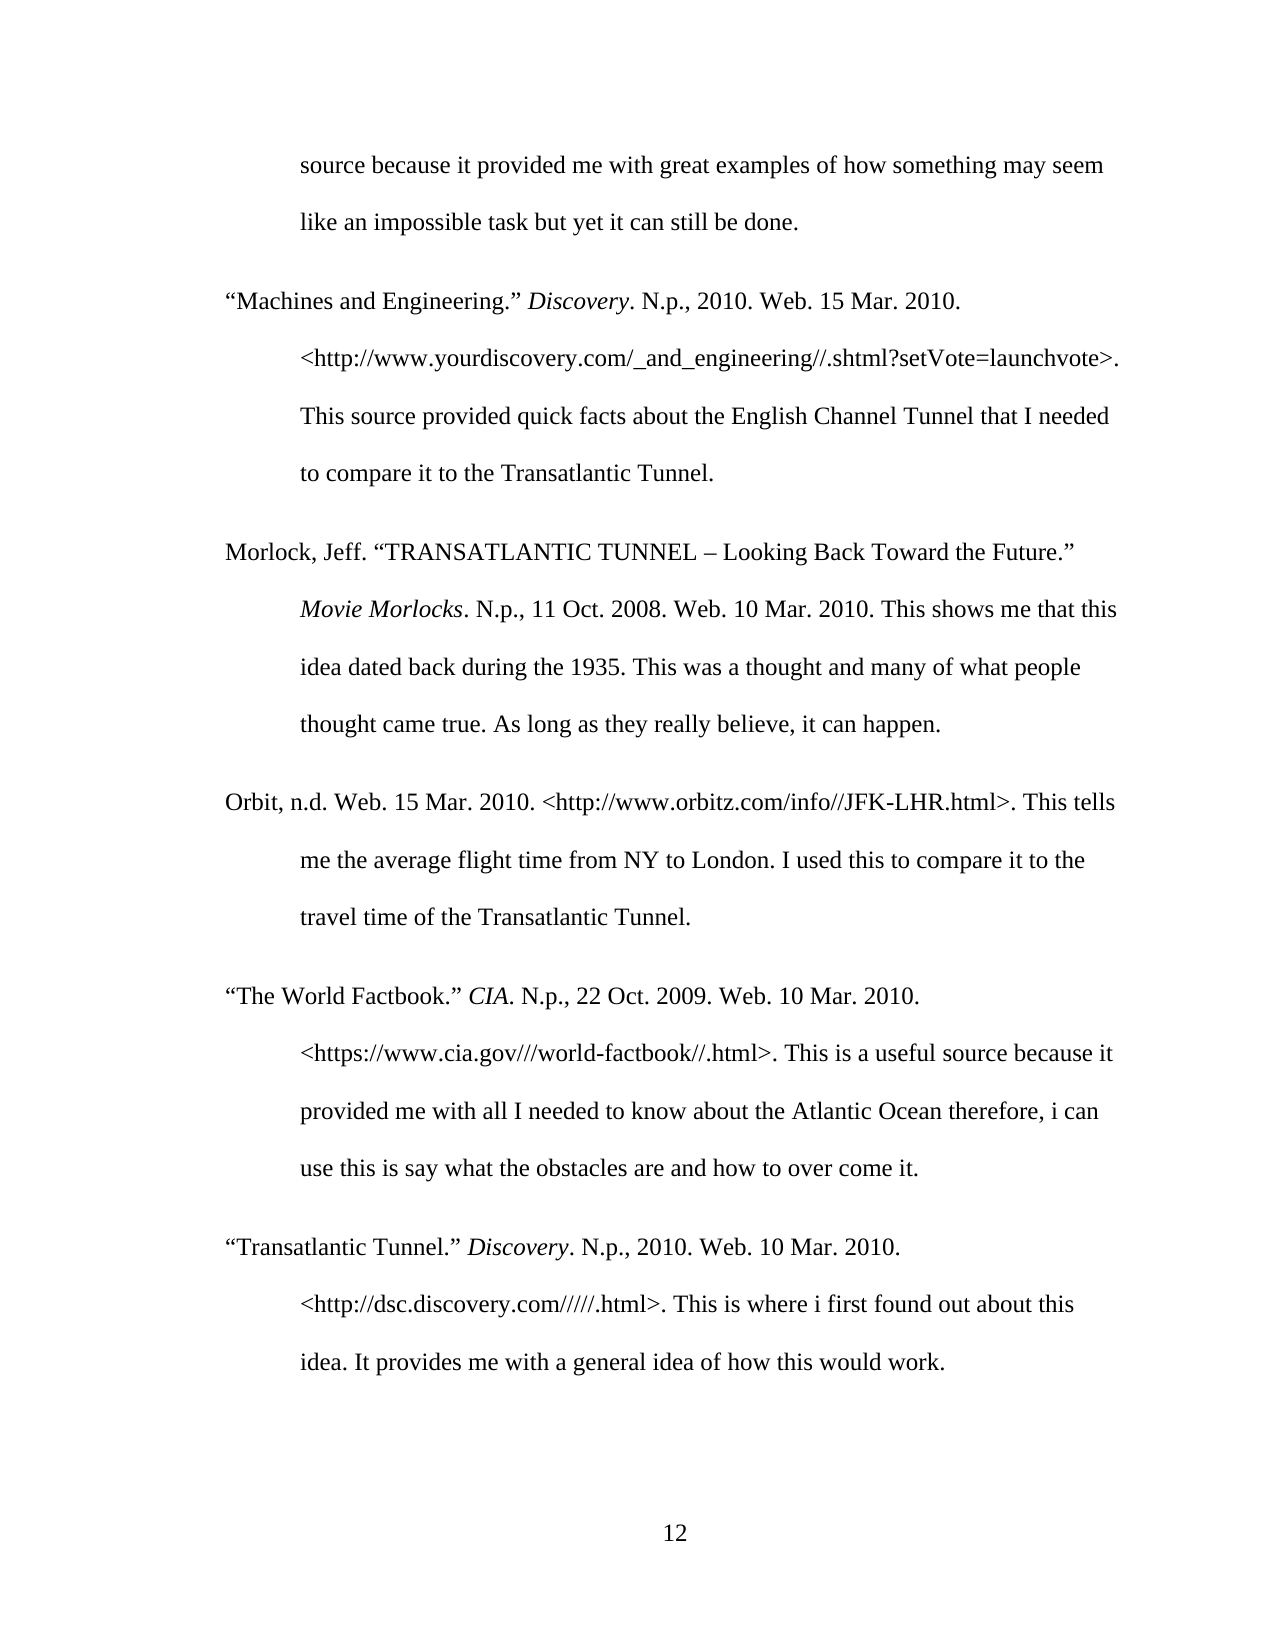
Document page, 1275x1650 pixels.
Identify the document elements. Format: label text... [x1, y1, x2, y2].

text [225, 150, 1125, 236]
text “Machines and Engineering.” Discovery. N.p., 2010. Web. . <http://www.yourdiscovery.com/_and_engineering//.shtml?setVote=launchvote>. This source provided quick facts about the English Channel Tunnel that I needed to compare it to the Transatlantic Tunnel. [225, 286, 1125, 487]
text Orbit, n.d. Web. . <http://www.orbitz.com/info//JFK-LHR.html>. This tells me the average flight time from NY to . I used this to compare it to the travel time of the Transatlantic Tunnel. [225, 787, 1125, 931]
text “Transatlantic Tunnel.” Discovery. N.p., 2010. Web. . <http://dsc.discovery.com/////.html>. This is where i first found out about this idea. It provides me with a general idea of how this would work. [225, 1232, 1125, 1375]
text “The World Factbook.” CIA. N.p., . Web. . <https://www.cia.gov///world-factbook//.html>. This is a useful source because it provided me with all I needed to know about the therefore, i can use this is say what the obstacles are and how to over come it. [225, 981, 1125, 1182]
text Morlock, Jeff. “TRANSATLANTIC TUNNEL – Looking Back Toward the Future.” Movie Morlocks. N.p., . Web. . This shows me that this idea dated back during the 1935. This was a thought and many of what people thought came true. As long as they really believe, it can happen. [225, 537, 1125, 738]
